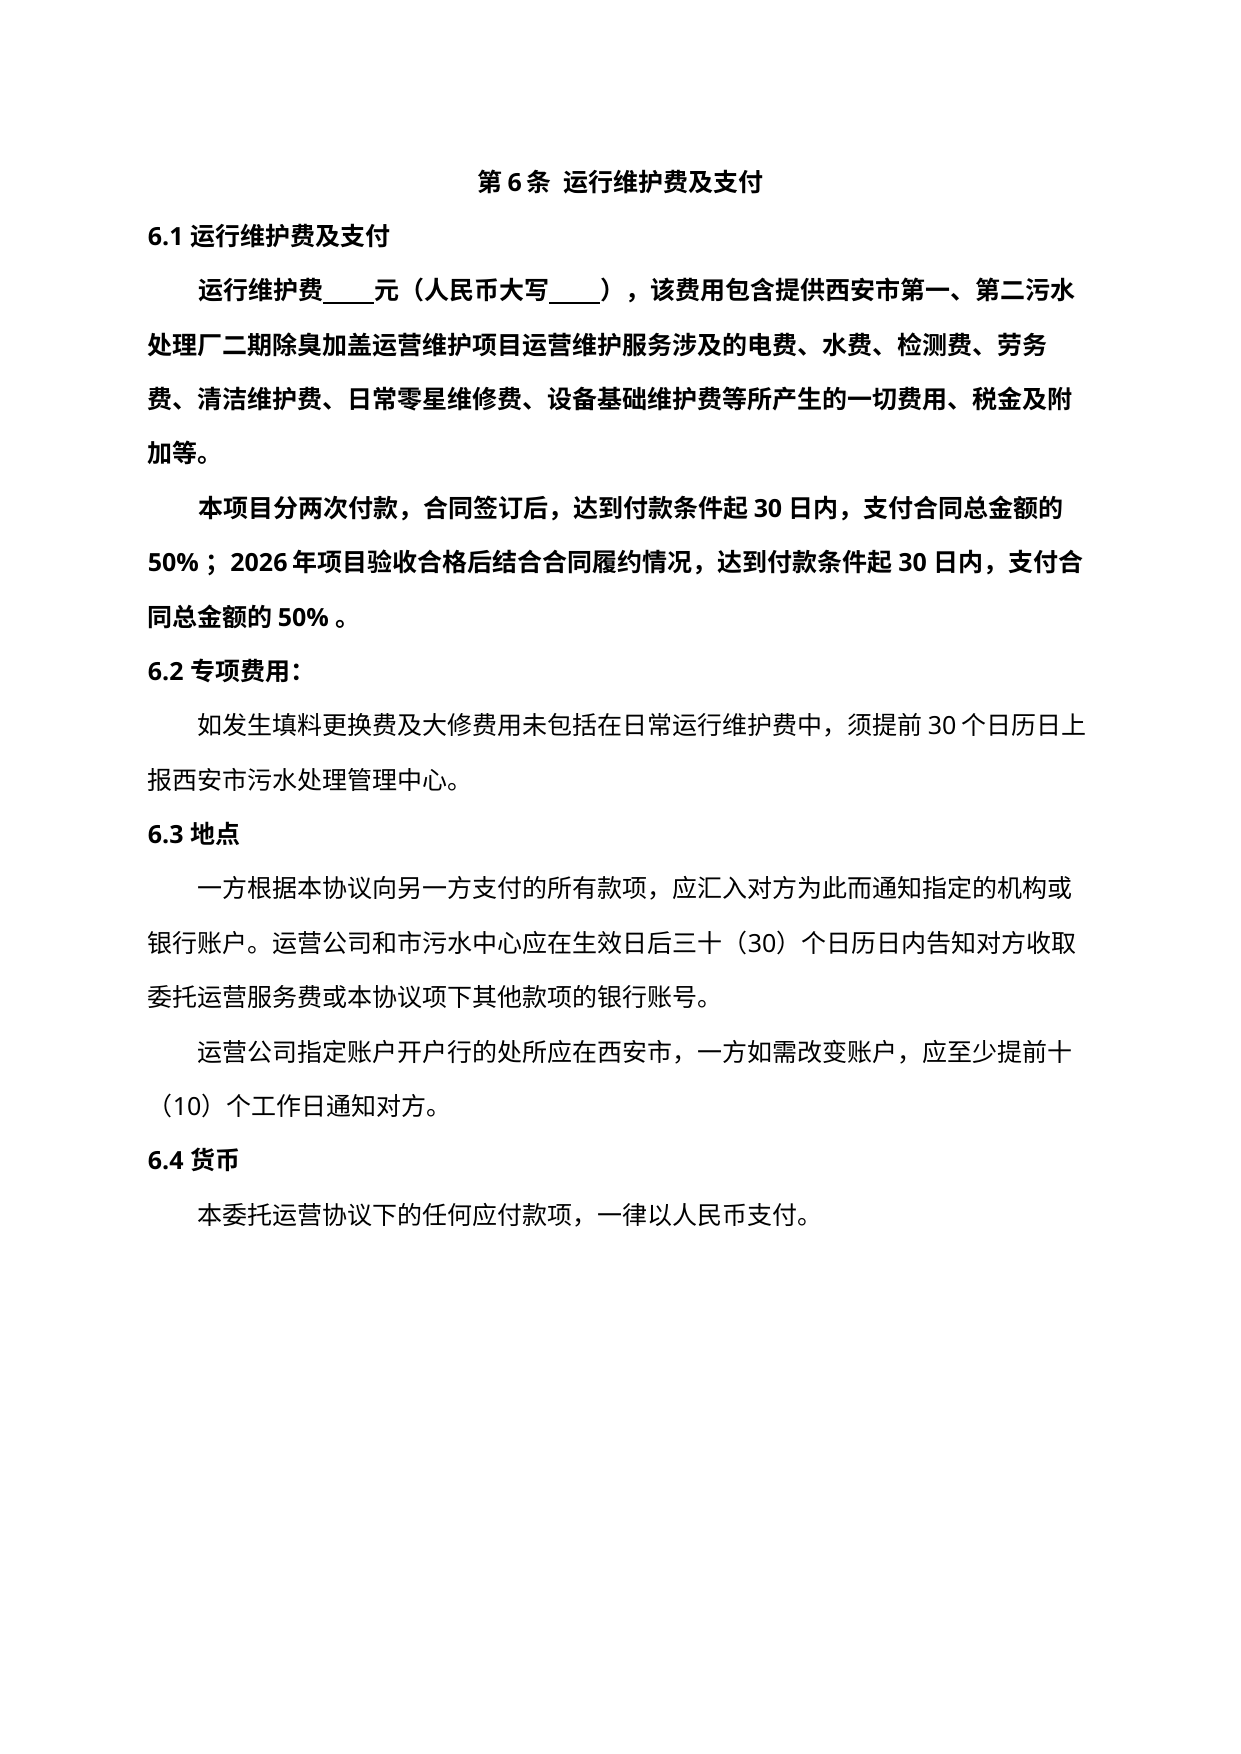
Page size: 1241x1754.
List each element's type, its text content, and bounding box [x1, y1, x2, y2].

text 6.4 货币 [148, 1141, 1093, 1177]
text 如发生填料更换费及大修费用未包括在日常运行维护费中，须提前30个日历日上报西安市污水处理管理中心。 [148, 706, 1093, 796]
text 本委托运营协议下的任何应付款项，一律以人民币支付。 [148, 1195, 1093, 1231]
text 第6条 运行维护费及支付 [148, 162, 1093, 198]
text 运营公司指定账户开户行的处所应在西安市，一方如需改变账户，应至少提前十（10）个工作日通知对方。 [148, 1032, 1093, 1123]
text 6.1 运行维护费及支付 [148, 216, 1093, 253]
text 本项目分两次付款，合同签订后，达到付款条件起 30 日内，支付合同总金额的50% ；2026年项目验收合格后结合合同履约情况，达到付款条件起 30 日内，支付合同总金额的50% 。 [148, 488, 1093, 633]
text 6.2 专项费用： [148, 651, 1093, 688]
text 运行维护费 元（人民币大写 ），该费用包含提供西安市第一、第二污水处理厂二期除臭加盖运营维护项目运营维护服务涉及的电费、水费、检测费、劳务费、清洁维护费、日常零星维修费、设备基础维护费等所产生的一切费用、税金及附加等。 [148, 271, 1093, 470]
text 6.3 地点 [148, 814, 1093, 851]
text 一方根据本协议向另一方支付的所有款项，应汇入对方为此而通知指定的机构或银行账户。运营公司和市污水中心应在生效日后三十（30）个日历日内告知对方收取委托运营服务费或本协议项下其他款项的银行账号。 [148, 869, 1093, 1014]
